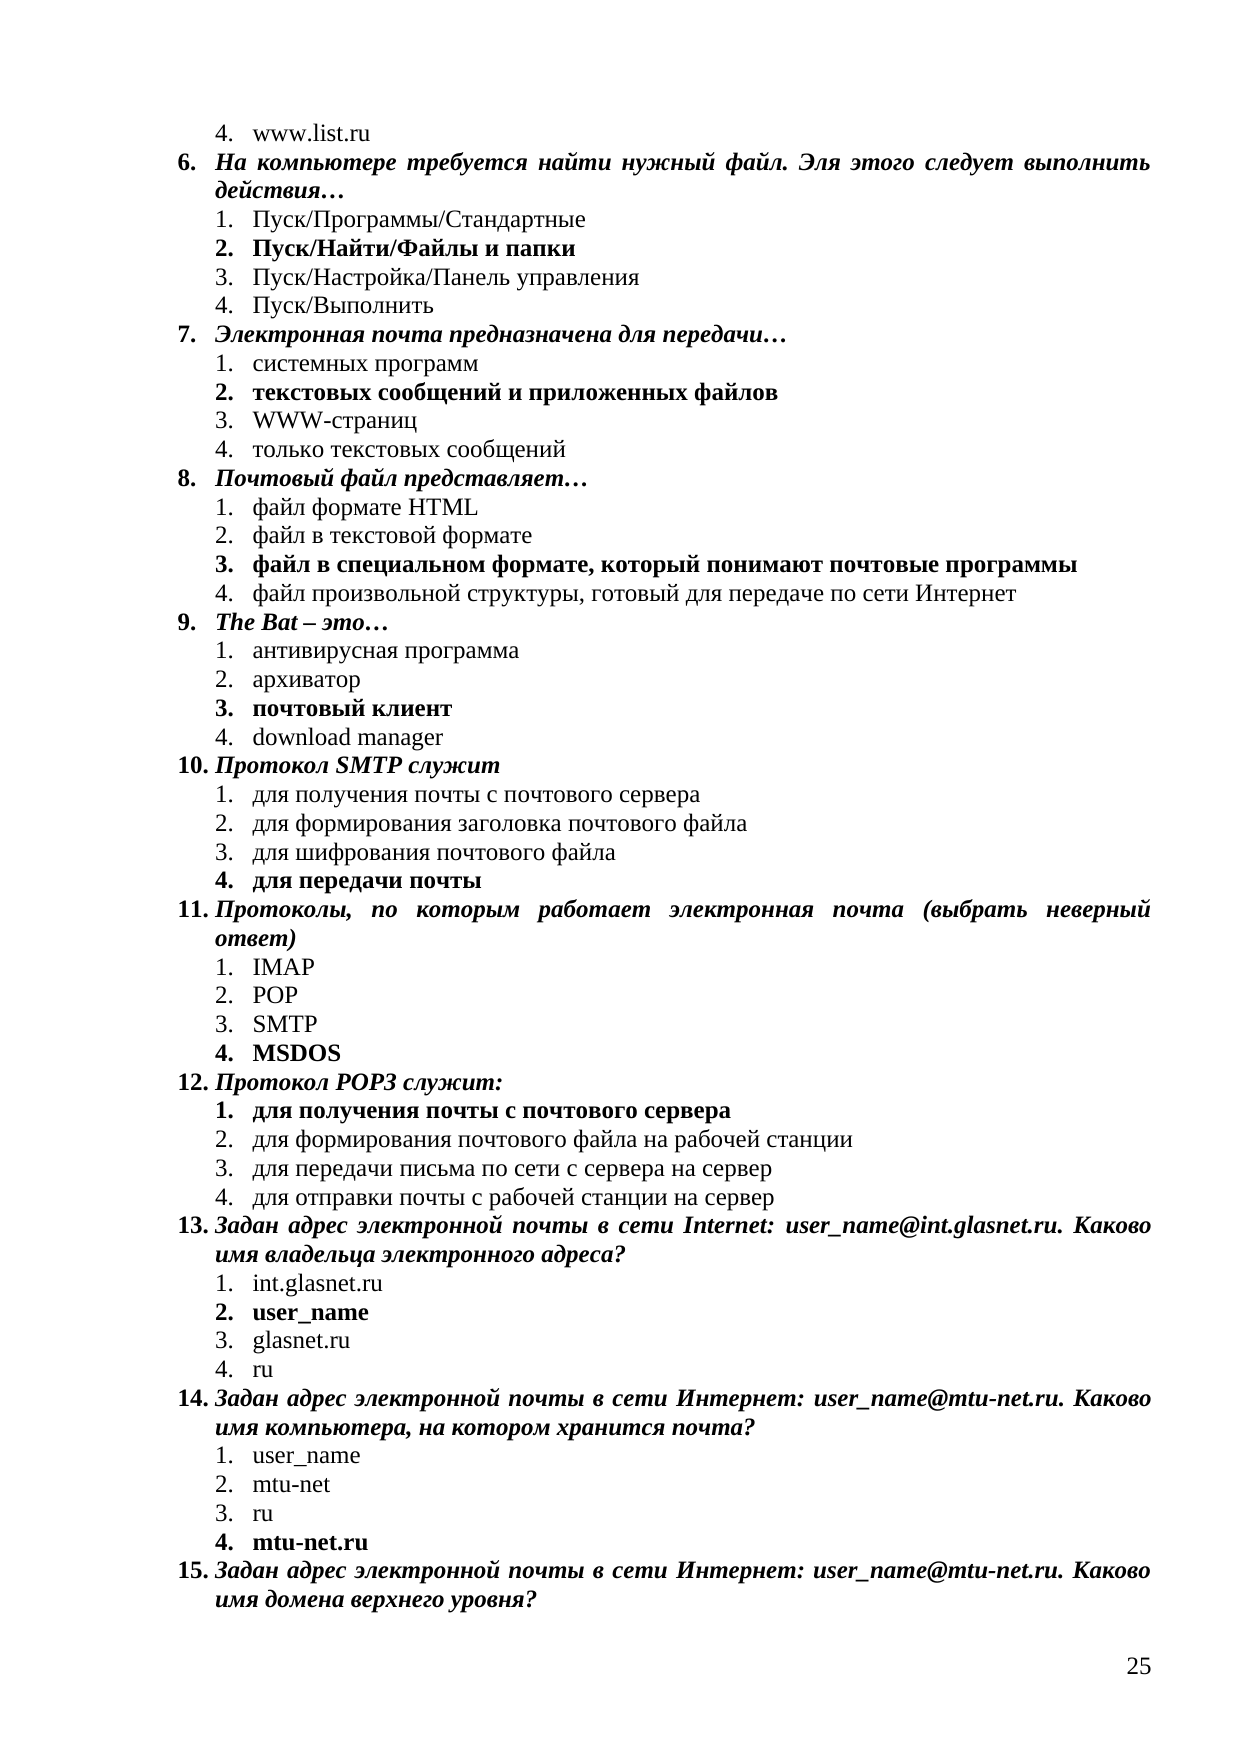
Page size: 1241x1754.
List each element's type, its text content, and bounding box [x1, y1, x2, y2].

list для формирования заголовка почтового файла [215, 808, 1152, 837]
list ru [215, 1354, 1152, 1383]
list системных программ [215, 348, 1152, 377]
list для получения почты с почтового сервера [215, 779, 1152, 808]
list POP [215, 981, 1152, 1009]
list Пуск/Программы/Стандартные [215, 204, 1152, 233]
list для отправки почты с рабочей станции на сервер [215, 1182, 1152, 1211]
list WWW-страниц [215, 406, 1152, 434]
list MSDOS [215, 1038, 1152, 1067]
list антивирусная программа [215, 636, 1152, 664]
list int.glasnet.ru [215, 1268, 1152, 1297]
list Электронная почта предназначена для передачи… [177, 319, 1152, 348]
list только текстовых сообщений [215, 434, 1152, 463]
list IMAP [215, 952, 1152, 981]
list Почтовый файл представляет… [177, 463, 1152, 492]
list www.list.ru [215, 118, 1152, 147]
list файл формате HTML [215, 492, 1152, 521]
list mtu-net [215, 1469, 1152, 1498]
list SMTP [215, 1009, 1152, 1038]
list Пуск/Найти/Файлы и папки [215, 233, 1152, 262]
list для передачи почты [215, 866, 1152, 894]
list почтовый клиент [215, 693, 1152, 722]
list для формирования почтового файла на рабочей станции [215, 1124, 1152, 1153]
list ru [215, 1498, 1152, 1527]
list файл в текстовой формате [215, 521, 1152, 549]
list Пуск/Выполнить [215, 291, 1152, 319]
list На компьютере требуется найти нужный файл. Эля этого следует выполнить действия… [177, 147, 1152, 204]
list Задан адрес электронной почты в сети Интернет: user_name@mtu-net.ru. Каково имя домена верхнего уровня? [177, 1556, 1152, 1613]
list Задан адрес электронной почты в сети Internet: user_name@int.glasnet.ru. Каково имя владельца электронного адреса? [177, 1211, 1152, 1268]
list для получения почты с почтового сервера [215, 1096, 1152, 1124]
list user_name [215, 1297, 1152, 1326]
list для передачи письма по сети с сервера на сервер [215, 1153, 1152, 1182]
list user_name [215, 1441, 1152, 1469]
list Протокол РОРЗ служит: [177, 1067, 1152, 1096]
list The Bat – это… [177, 607, 1152, 636]
list glasnet.ru [215, 1326, 1152, 1354]
list файл произвольной структуры, готовый для передаче по сети Интернет [215, 578, 1152, 607]
list mtu-net.ru [215, 1527, 1152, 1556]
list Пуск/Настройка/Панель управления [215, 262, 1152, 291]
list для шифрования почтового файла [215, 837, 1152, 866]
list архиватор [215, 664, 1152, 693]
list Протокол SMTP служит [177, 751, 1152, 779]
list download manager [215, 722, 1152, 751]
list текстовых сообщений и приложенных файлов [215, 377, 1152, 406]
list Задан адрес электронной почты в сети Интернет: user_name@mtu-net.ru. Каково имя компьютера, на котором хранится почта? [177, 1383, 1152, 1441]
list Протоколы, по которым работает электронная почта (выбрать неверный ответ) [177, 894, 1152, 952]
list файл в специальном формате, который понимают почтовые программы [215, 549, 1152, 578]
